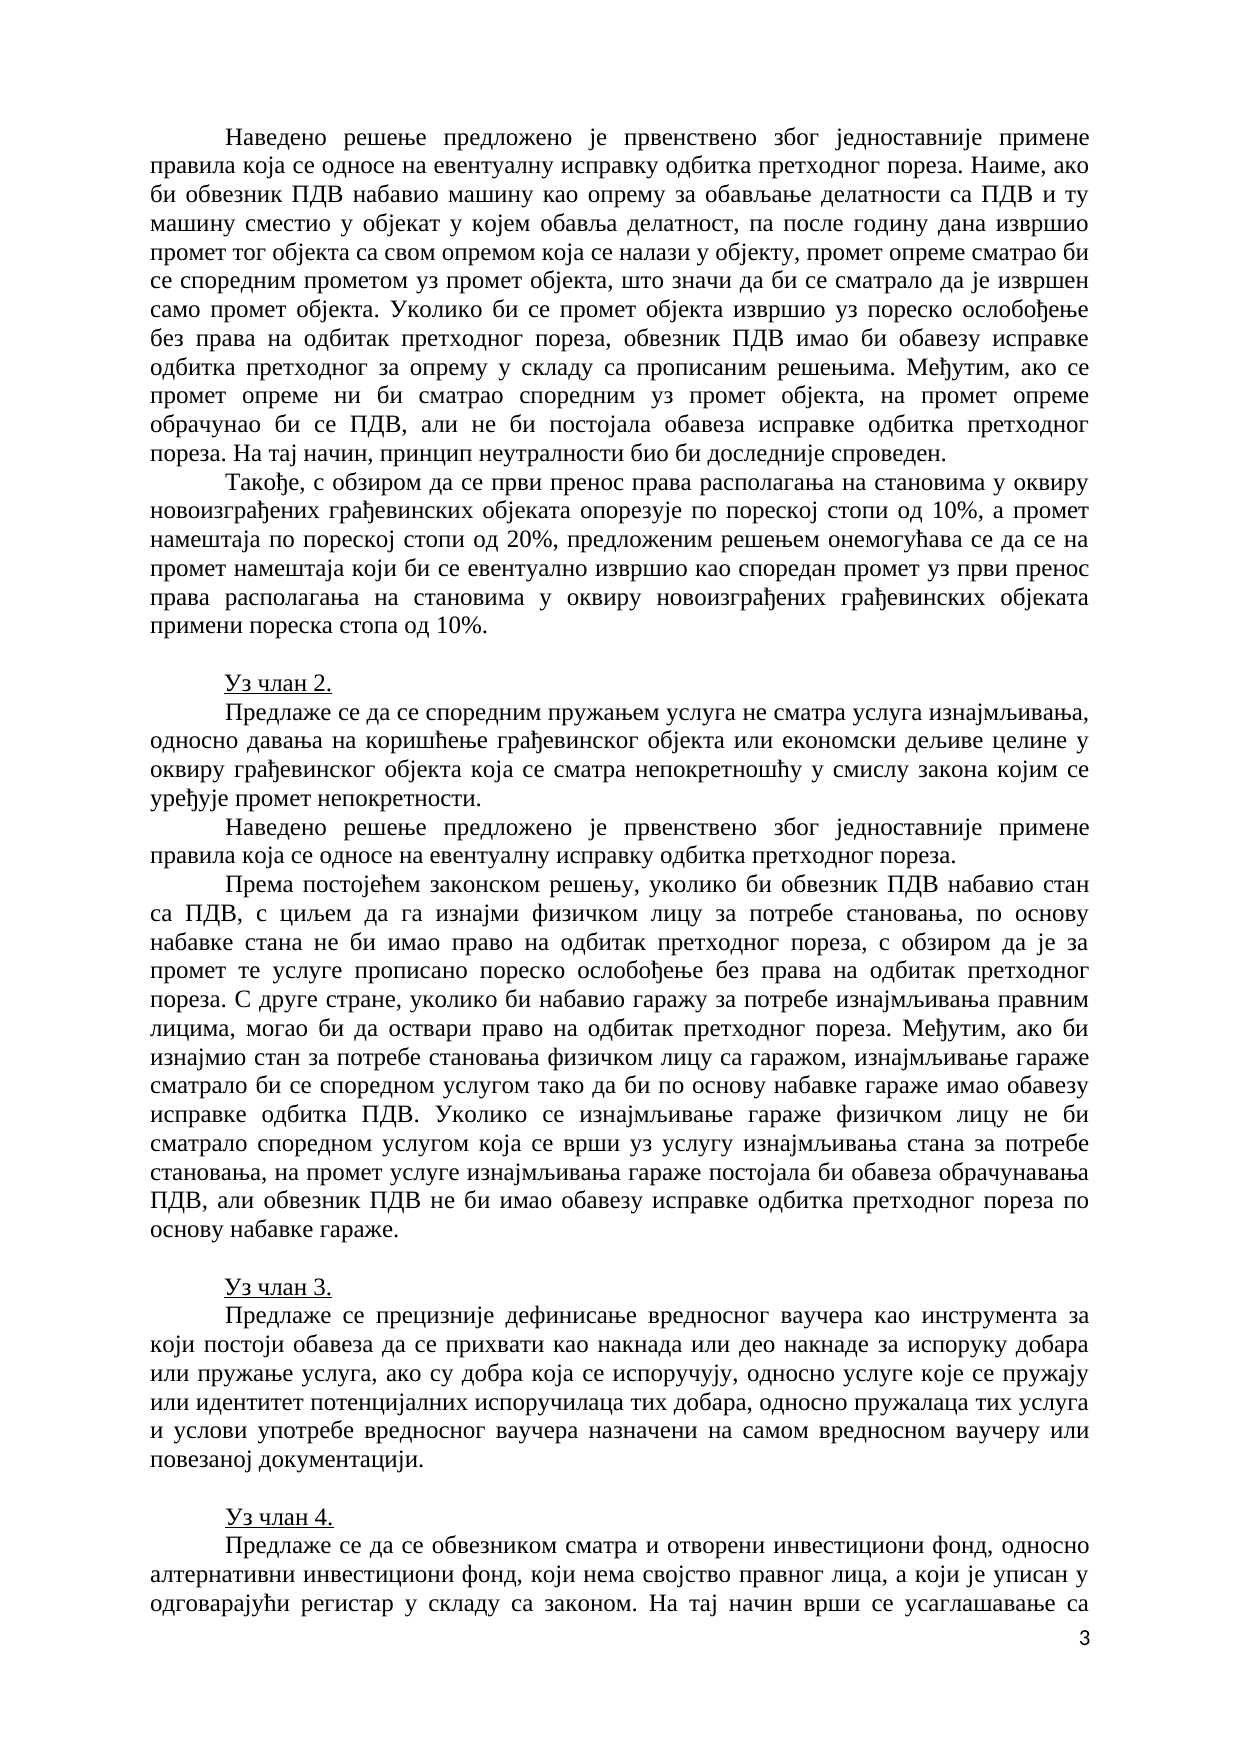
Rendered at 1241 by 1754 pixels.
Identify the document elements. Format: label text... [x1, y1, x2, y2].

text Уз члан 2. [150, 668, 1090, 697]
text Наведено решење предложено је првенствено због једноставније примене правила која се односе на евентуалну исправку одбитка претходног пореза. Наиме, ако би обвезник ПДВ набавио машину као опрему за обављање делатности са ПДВ и ту машину сместио у објекат у којем обавља делатност, па после годину дана извршио промет тог објекта са свом опремом која се налази у објекту, промет опреме сматрао би се споредним прометом уз промет објекта, што значи да би се сматрало да је извршен само промет објекта. Уколико би се промет објекта извршио уз пореско ослобођење без права на одбитак претходног пореза, обвезник ПДВ имао би обавезу исправке одбитка претходног за опрему у складу са прописаним решењима. Међутим, ако се промет опреме ни би сматрао споредним уз промет објекта, на промет опреме обрачунао би се ПДВ, али не би постојала обавеза исправке одбитка претходног пореза. На тај начин, принцип неутралности био би доследније спроведен. [150, 122, 1090, 467]
text Предлаже се прецизније дефинисање вредносног ваучера као инструмента за који постоји обавеза да се прихвати као накнада или део накнаде за испоруку добара или пружање услуга, ако су добра која се испоручују, односно услуге које се пружају или идентитет потенцијалних испоручилаца тих добара, односно пружалаца тих услуга и услови употребе вредносног ваучера назначени на самом вредносном ваучеру или повезаној документацији. [150, 1301, 1090, 1473]
text Уз члан 4. [150, 1502, 1090, 1531]
text Уз члан 3. [150, 1272, 1090, 1301]
text Такође, с обзиром да се први пренос права располагања на становима у оквиру новоизграђених грађевинских објеката опорезује по пореској стопи од 10%, а промет намештаја по пореској стопи од 20%, предложеним решењем онемогућава се да се на промет намештаја који би се евентуално извршио као споредан промет уз први пренос права располагања на становима у оквиру новоизграђених грађевинских објеката примени пореска стопа од 10%. [150, 467, 1090, 639]
text Наведено решење предложено је првенствено због једноставније примене правила која се односе на евентуалну исправку одбитка претходног пореза. [150, 812, 1090, 869]
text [150, 1531, 1090, 1617]
text Предлаже се да се споредним пружањем услуга не сматра услуга изнајмљивања, односно давања на коришћење грађевинског објекта или економски дељиве целине у оквиру грађевинског објекта која се сматра непокретношћу у смислу закона којим се уређује промет непокретности. [150, 697, 1090, 812]
text Према постојећем законском решењу, уколико би обвезник ПДВ набавио стан са ПДВ, с циљем да га изнајми физичком лицу за потребе становања, по основу набавке стана не би имао право на одбитак претходног пореза, с обзиром да је за промет те услуге прописано пореско ослобођење без права на одбитак претходног пореза. С друге стране, уколико би набавио гаражу за потребе изнајмљивања правним лицима, могао би да оствари право на одбитак претходног пореза. Међутим, ако би изнајмио стан за потребе становања физичком лицу са гаражом, изнајмљивање гараже сматрало би се споредном услугом тако да би по основу набавке гараже имао обавезу исправке одбитка ПДВ. Уколико се изнајмљивање гараже физичком лицу не би сматрало споредном услугом која се врши уз услугу изнајмљивања стана за потребе становања, на промет услуге изнајмљивања гараже постојала би обавеза обрачунавања ПДВ, али обвезник ПДВ не би имао обавезу исправке одбитка претходног пореза по основу набавке гараже. [150, 869, 1090, 1243]
